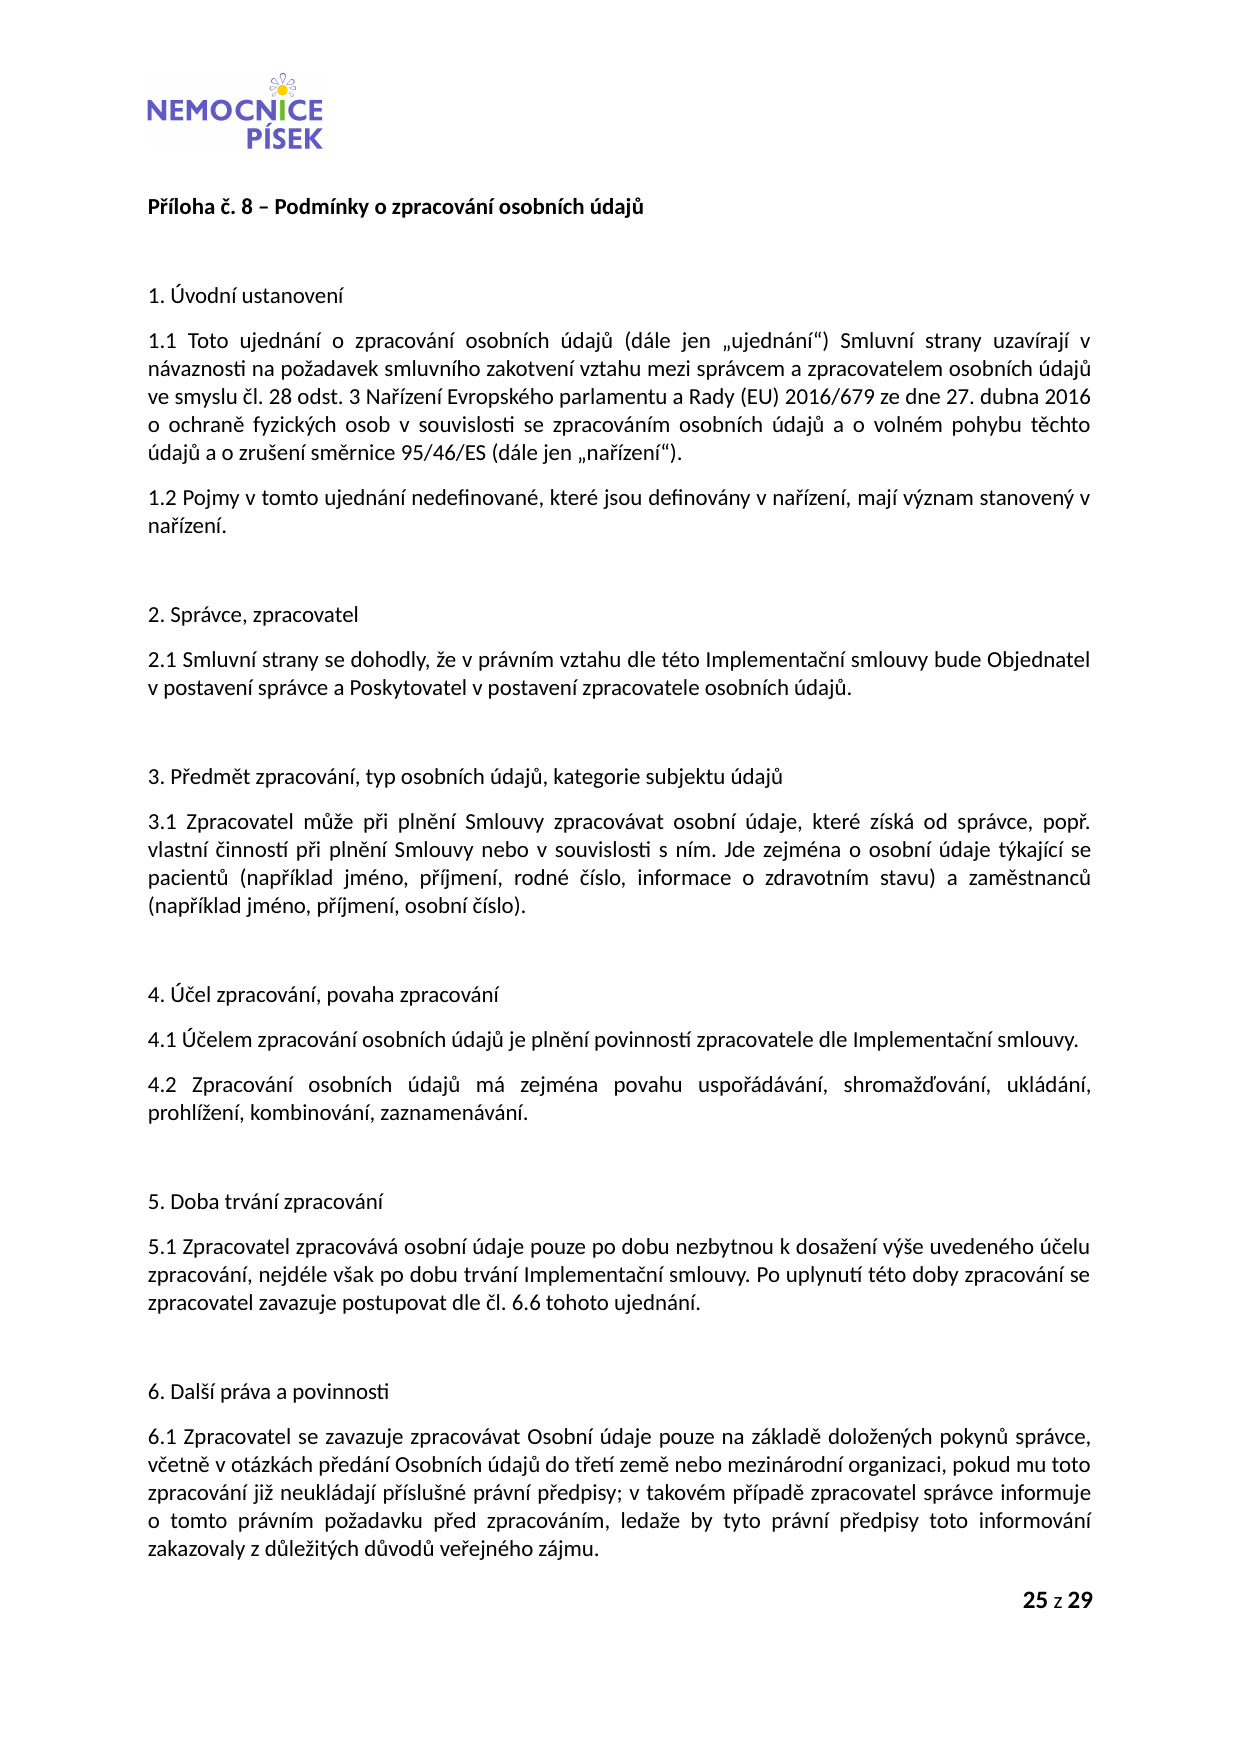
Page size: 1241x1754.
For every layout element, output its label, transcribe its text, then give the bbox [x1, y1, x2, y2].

text 6. Další práva a povinnosti [148, 1377, 1093, 1405]
text 1. Úvodní ustanovení [148, 281, 1093, 309]
text 2.1 Smluvní strany se dohodly, že v právním vztahu dle této Implementační smlouvy bude Objednatel v postavení správce a Poskytovatel v postavení zpracovatele osobních údajů. [148, 645, 1093, 701]
text 1.1 Toto ujednání o zpracování osobních údajů (dále jen „ujednání“) Smluvní strany uzavírají v návaznosti na požadavek smluvního zakotvení vztahu mezi správcem a zpracovatelem osobních údajů ve smyslu čl. 28 odst. 3 Nařízení Evropského parlamentu a Rady (EU) 2016/679 ze dne 27. dubna 2016 o ochraně fyzických osob v souvislosti se zpracováním osobních údajů a o volném pohybu těchto údajů a o zrušení směrnice 95/46/ES (dále jen „nařízení“). [148, 326, 1093, 466]
picture [147, 73, 323, 149]
text 6.1 Zpracovatel se zavazuje zpracovávat Osobní údaje pouze na základě doložených pokynů správce, včetně v otázkách předání Osobních údajů do třetí země nebo mezinárodní organizaci, pokud mu toto zpracování již neukládají příslušné právní předpisy; v takovém případě zpracovatel správce informuje o tomto právním požadavku před zpracováním, ledaže by tyto právní předpisy toto informování zakazovaly z důležitých důvodů veřejného zájmu. [148, 1422, 1093, 1562]
text 3. Předmět zpracování, typ osobních údajů, kategorie subjektu údajů [148, 762, 1093, 790]
text 5. Doba trvání zpracování [148, 1187, 1093, 1215]
text 4.1 Účelem zpracování osobních údajů je plnění povinností zpracovatele dle Implementační smlouvy. [148, 1025, 1093, 1053]
text 2. Správce, zpracovatel [148, 600, 1093, 628]
text 1.2 Pojmy v tomto ujednání nedefinované, které jsou definovány v nařízení, mají význam stanovený v nařízení. [148, 483, 1093, 539]
text 4.2 Zpracování osobních údajů má zejména povahu uspořádávání, shromažďování, ukládání, prohlížení, kombinování, zaznamenávání. [148, 1070, 1093, 1126]
text 4. Účel zpracování, povaha zpracování [148, 980, 1093, 1008]
text Příloha č. 8 – Podmínky o zpracování osobních údajů [148, 192, 1093, 220]
text 3.1 Zpracovatel může při plnění Smlouvy zpracovávat osobní údaje, které získá od správce, popř. vlastní činností při plnění Smlouvy nebo v souvislosti s ním. Jde zejména o osobní údaje týkající se pacientů (například jméno, příjmení, rodné číslo, informace o zdravotním stavu) a zaměstnanců (například jméno, příjmení, osobní číslo). [148, 807, 1093, 919]
text 5.1 Zpracovatel zpracovává osobní údaje pouze po dobu nezbytnou k dosažení výše uvedeného účelu zpracování, nejdéle však po dobu trvání Implementační smlouvy. Po uplynutí této doby zpracování se zpracovatel zavazuje postupovat dle čl. 6.6 tohoto ujednání. [148, 1232, 1093, 1316]
